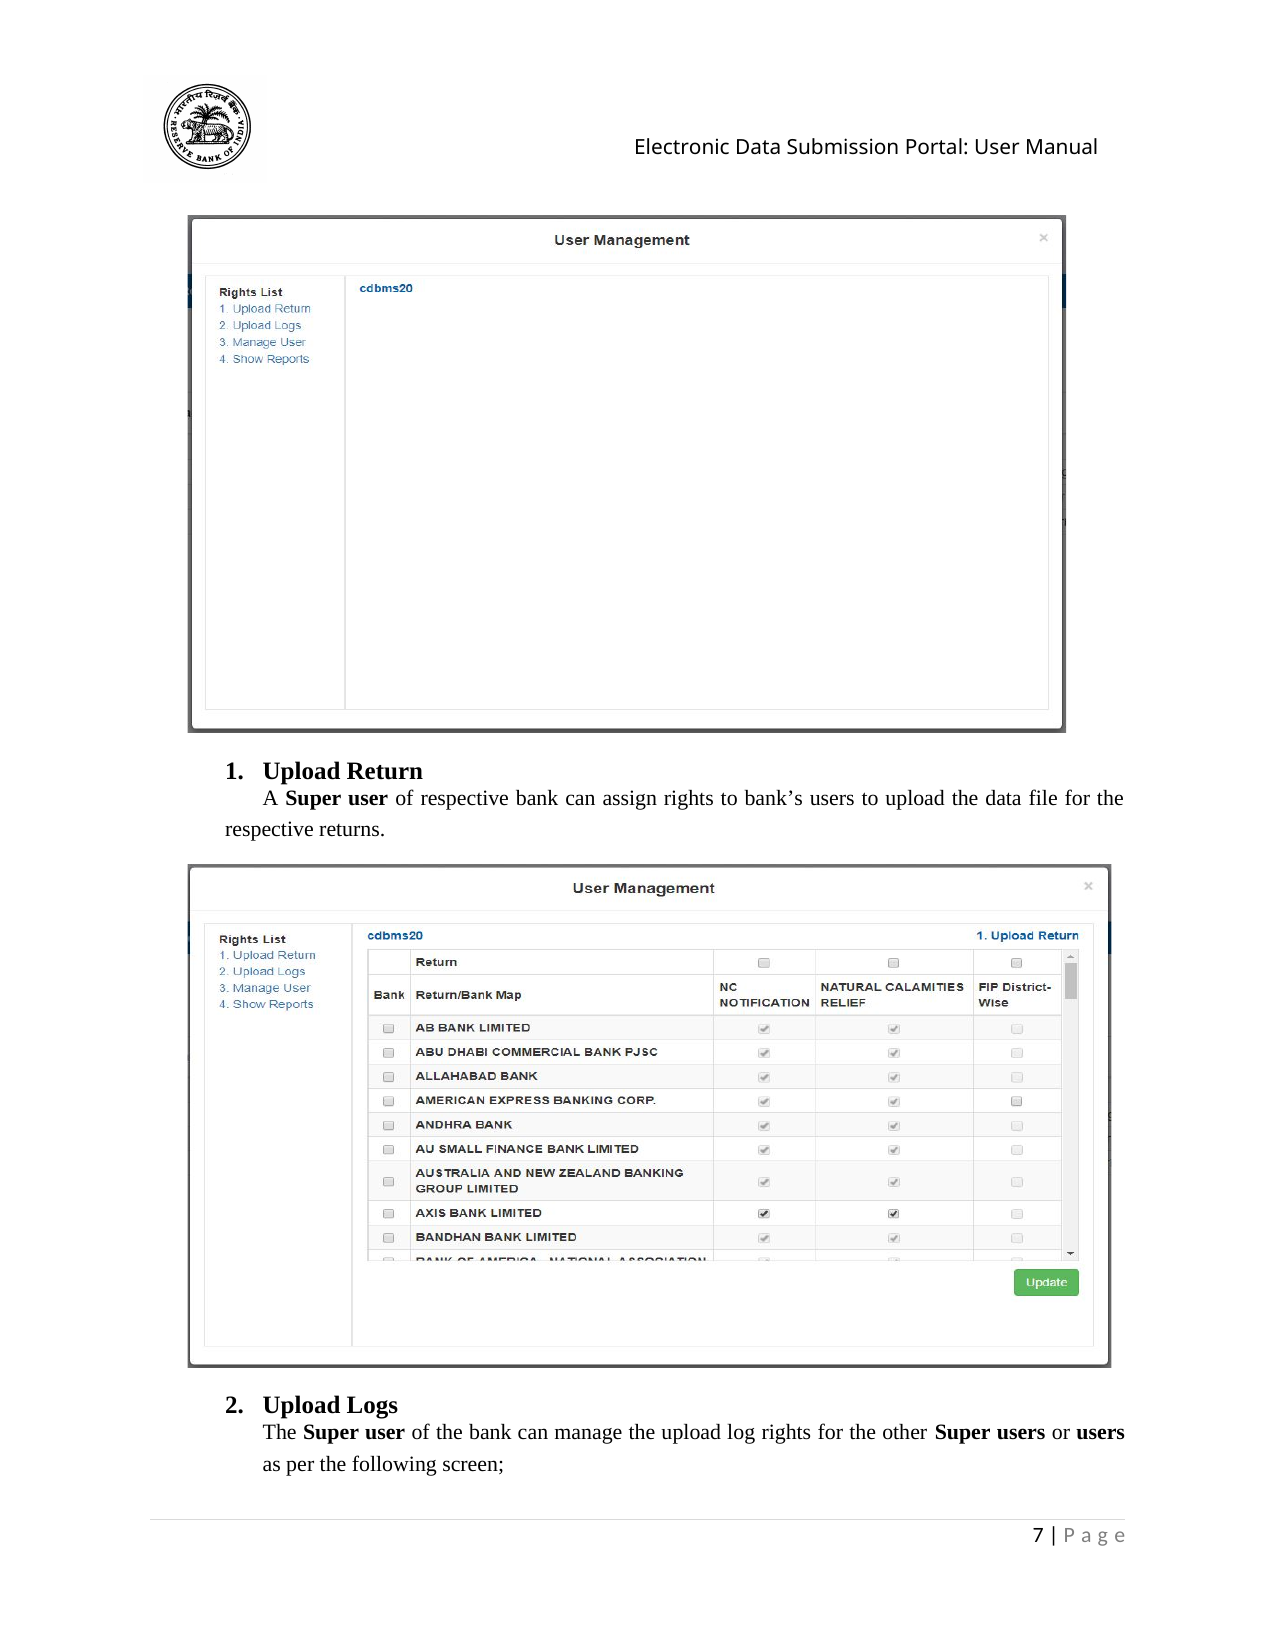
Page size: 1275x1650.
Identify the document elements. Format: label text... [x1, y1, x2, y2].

text The Super user of the bank can manage the upload log rights for the other Super users or users as per the following screen; [262, 1419, 1125, 1476]
picture [187, 864, 1112, 1368]
subtitle Upload Return [225, 756, 1125, 785]
subtitle Upload Logs [225, 1391, 1125, 1419]
picture [187, 215, 1067, 733]
text A Super user of respective bank can assign rights to bank’s users to upload the data file for the respective returns. [225, 785, 1125, 841]
picture [142, 75, 268, 183]
